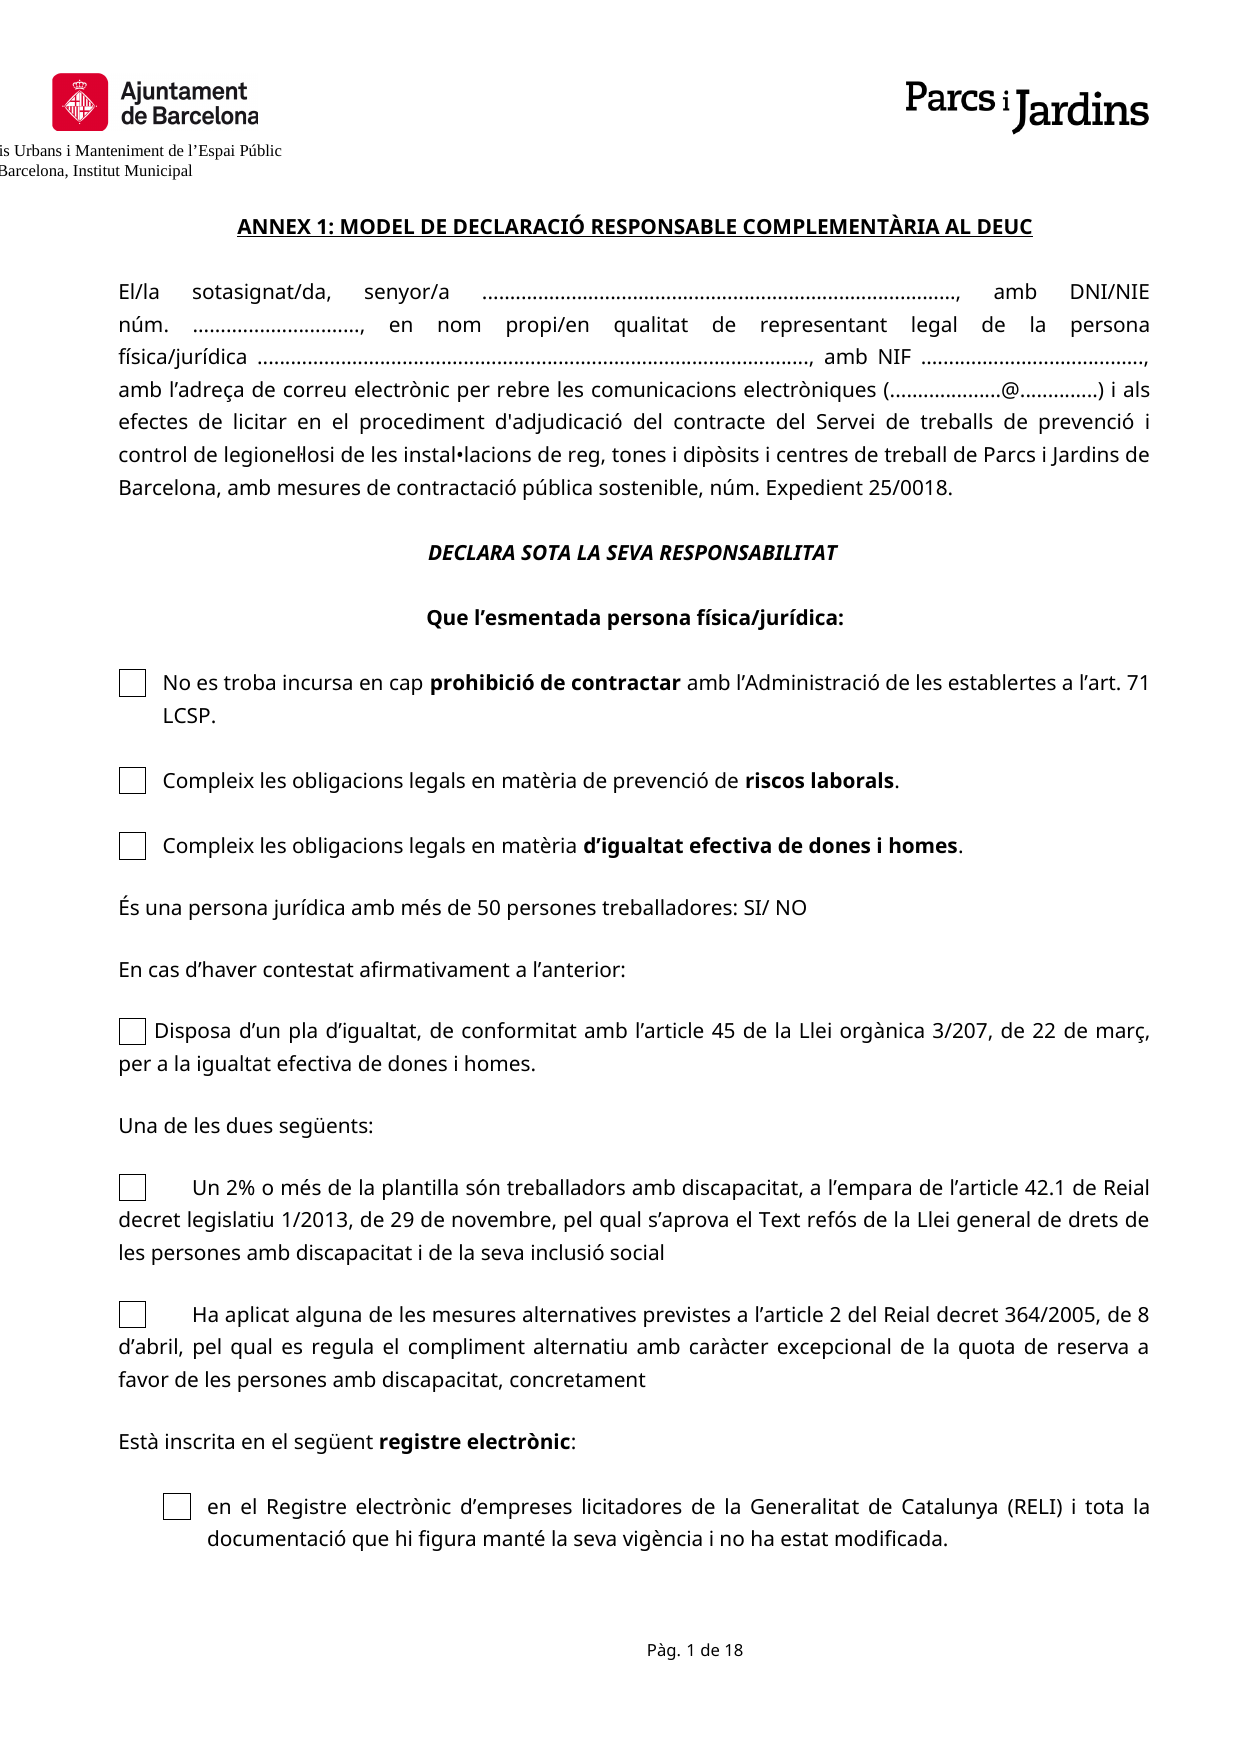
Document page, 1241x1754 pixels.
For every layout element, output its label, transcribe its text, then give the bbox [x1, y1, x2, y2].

text Que l’esmentada persona física/jurídica: [118, 603, 1152, 632]
text Un 2% o més de la plantilla són treballadors amb discapacitat, a l’empara de l’article 42.1 de Reial decret legislatiu 1/2013, de 29 de novembre, pel qual s’aprova el Text refós de la Llei general de drets de les persones amb discapacitat i de la seva inclusió social [118, 1173, 1152, 1266]
text En cas d’haver contestat afirmativament a l’anterior: [118, 955, 1152, 983]
picture [51, 73, 258, 131]
text Una de les dues següents: [118, 1111, 1152, 1139]
text Ha aplicat alguna de les mesures alternatives previstes a l’article 2 del Reial decret 364/2005, de 8 d’abril, pel qual es regula el compliment alternatiu amb caràcter excepcional de la quota de reserva a favor de les persones amb discapacitat, concretament [118, 1300, 1152, 1393]
text Està inscrita en el següent registre electrònic: [118, 1427, 1152, 1455]
text El/la sotasignat/da, senyor/a ....................................................................................., amb DNI/NIE núm. .............................., en nom propi/en qualitat de representant legal de la persona física/jurídica ..................................................................................................., amb NIF ........................................, amb l’adreça de correu electrònic per rebre les comunicacions electròniques (....................@..............) i als efectes de licitar en el procediment d'adjudicació del contracte del Servei de treballs de prevenció i control de legionel·losi de les instal•lacions de reg, tones i dipòsits i centres de treball de Parcs i Jardins de Barcelona, amb mesures de contractació pública sostenible, núm. Expedient 25/0018. [118, 277, 1152, 501]
text Disposa d’un pla d’igualtat, de conformitat amb l’article 45 de la Llei orgànica 3/207, de 22 de març, per a la igualtat efectiva de dones i homes. [118, 1017, 1152, 1078]
title DECLARA SOTA LA SEVA RESPONSABILITAT [118, 538, 1147, 566]
picture [901, 73, 1155, 140]
text ANNEX 1: MODEL DE DECLARACIÓ RESPONSABLE COMPLEMENTÀRIA AL DEUC [118, 212, 1152, 240]
text No es troba incursa en cap prohibició de contractar amb l’Administració de les establertes a l’art. 71 LCSP. [118, 668, 1152, 729]
text en el Registre electrònic d’empreses licitadores de la Generalitat de Catalunya (RELI) i tota la documentació que hi figura manté la seva vigència i no ha estat modificada. [162, 1492, 1152, 1553]
text Compleix les obligacions legals en matèria de prevenció de riscos laborals. [118, 766, 1152, 794]
text És una persona jurídica amb més de 50 persones treballadores: SI/ NO [118, 893, 1152, 922]
text Compleix les obligacions legals en matèria d’igualtat efectiva de dones i homes. [118, 831, 1152, 860]
